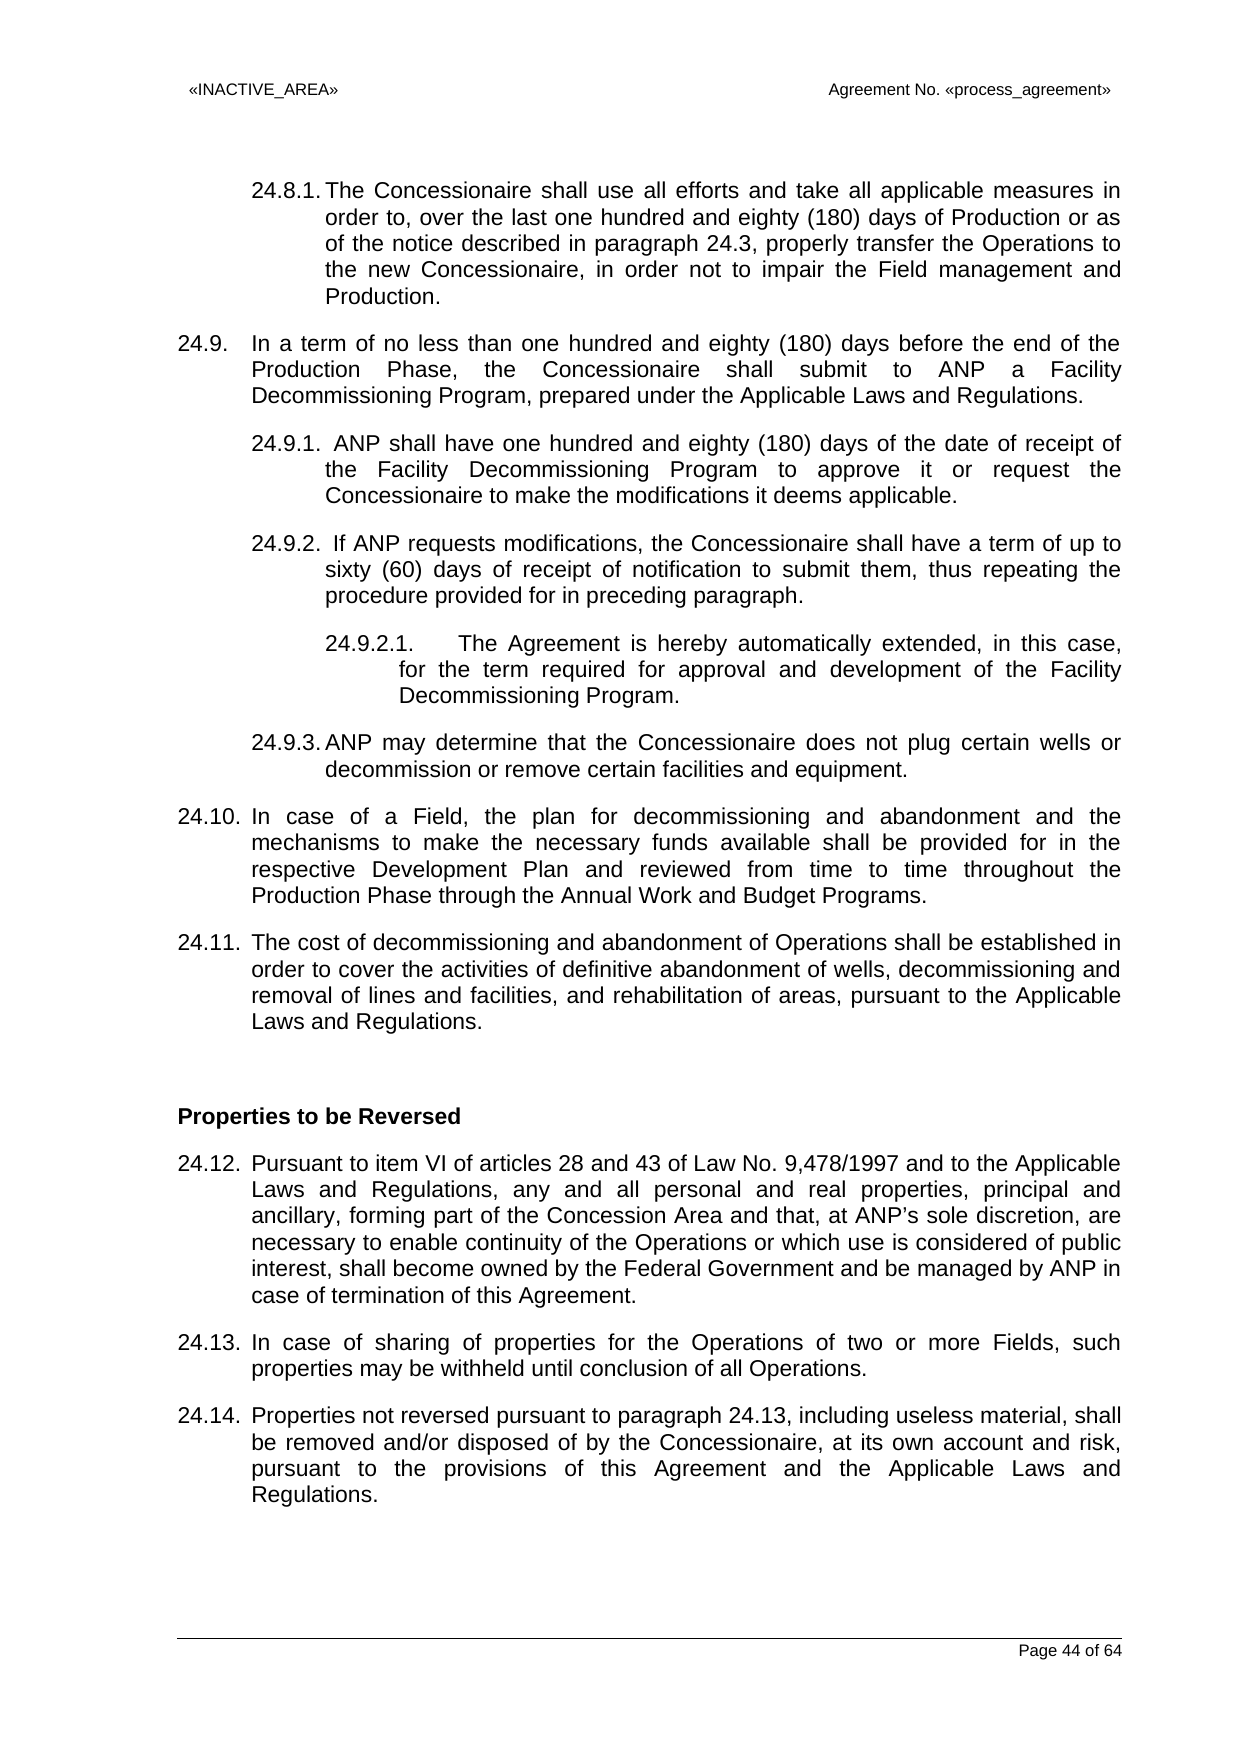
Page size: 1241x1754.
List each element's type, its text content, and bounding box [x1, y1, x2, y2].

text The Agreement is hereby automatically extended, in this case, for the term required for approval and development of the Facility Decommissioning Program. [325, 629, 1122, 708]
text If ANP requests modifications, the Concessionaire shall have a term of up to sixty (60) days of receipt of notification to submit them, thus repeating the procedure provided for in preceding paragraph. [251, 529, 1122, 609]
text Pursuant to item VI of articles 28 and 43 of Law No. 9,478/1997 and to the Applicable Laws and Regulations, any and all personal and real properties, principal and ancillary, forming part of the Concession Area and that, at ANP’s sole discretion, are necessary to enable continuity of the Operations or which use is considered of public interest, shall become owned by the Federal Government and be managed by ANP in case of termination of this Agreement. [177, 1150, 1122, 1308]
text Properties not reversed pursuant to paragraph 24.13, including useless material, shall be removed and/or disposed of by the Concessionaire, at its own account and risk, pursuant to the provisions of this Agreement and the Applicable Laws and Regulations. [177, 1402, 1122, 1508]
text Properties to be Reversed [177, 1103, 1122, 1129]
text ANP may determine that the Concessionaire does not plug certain wells or decommission or remove certain facilities and equipment. [251, 729, 1122, 782]
text In a term of no less than one hundred and eighty (180) days before the end of the Production Phase, the Concessionaire shall submit to ANP a Facility Decommissioning Program, prepared under the Applicable Laws and Regulations. [177, 330, 1122, 409]
text The cost of decommissioning and abandonment of Operations shall be established in order to cover the activities of definitive abandonment of wells, decommissioning and removal of lines and facilities, and rehabilitation of areas, pursuant to the Applicable Laws and Regulations. [177, 929, 1122, 1034]
text In case of a Field, the plan for decommissioning and abandonment and the mechanisms to make the necessary funds available shall be provided for in the respective Development Plan and reviewed from time to time throughout the Production Phase through the Annual Work and Budget Programs. [177, 803, 1122, 908]
text In case of sharing of properties for the Operations of two or more Fields, such properties may be withheld until conclusion of all Operations. [177, 1329, 1122, 1381]
text The Concessionaire shall use all efforts and take all applicable measures in order to, over the last one hundred and eighty (180) days of Production or as of the notice described in paragraph 24.3, properly transfer the Operations to the new Concessionaire, in order not to impair the Field management and Production. [251, 177, 1122, 309]
text ANP shall have one hundred and eighty (180) days of the date of receipt of the Facility Decommissioning Program to approve it or request the Concessionaire to make the modifications it deems applicable. [251, 430, 1122, 509]
